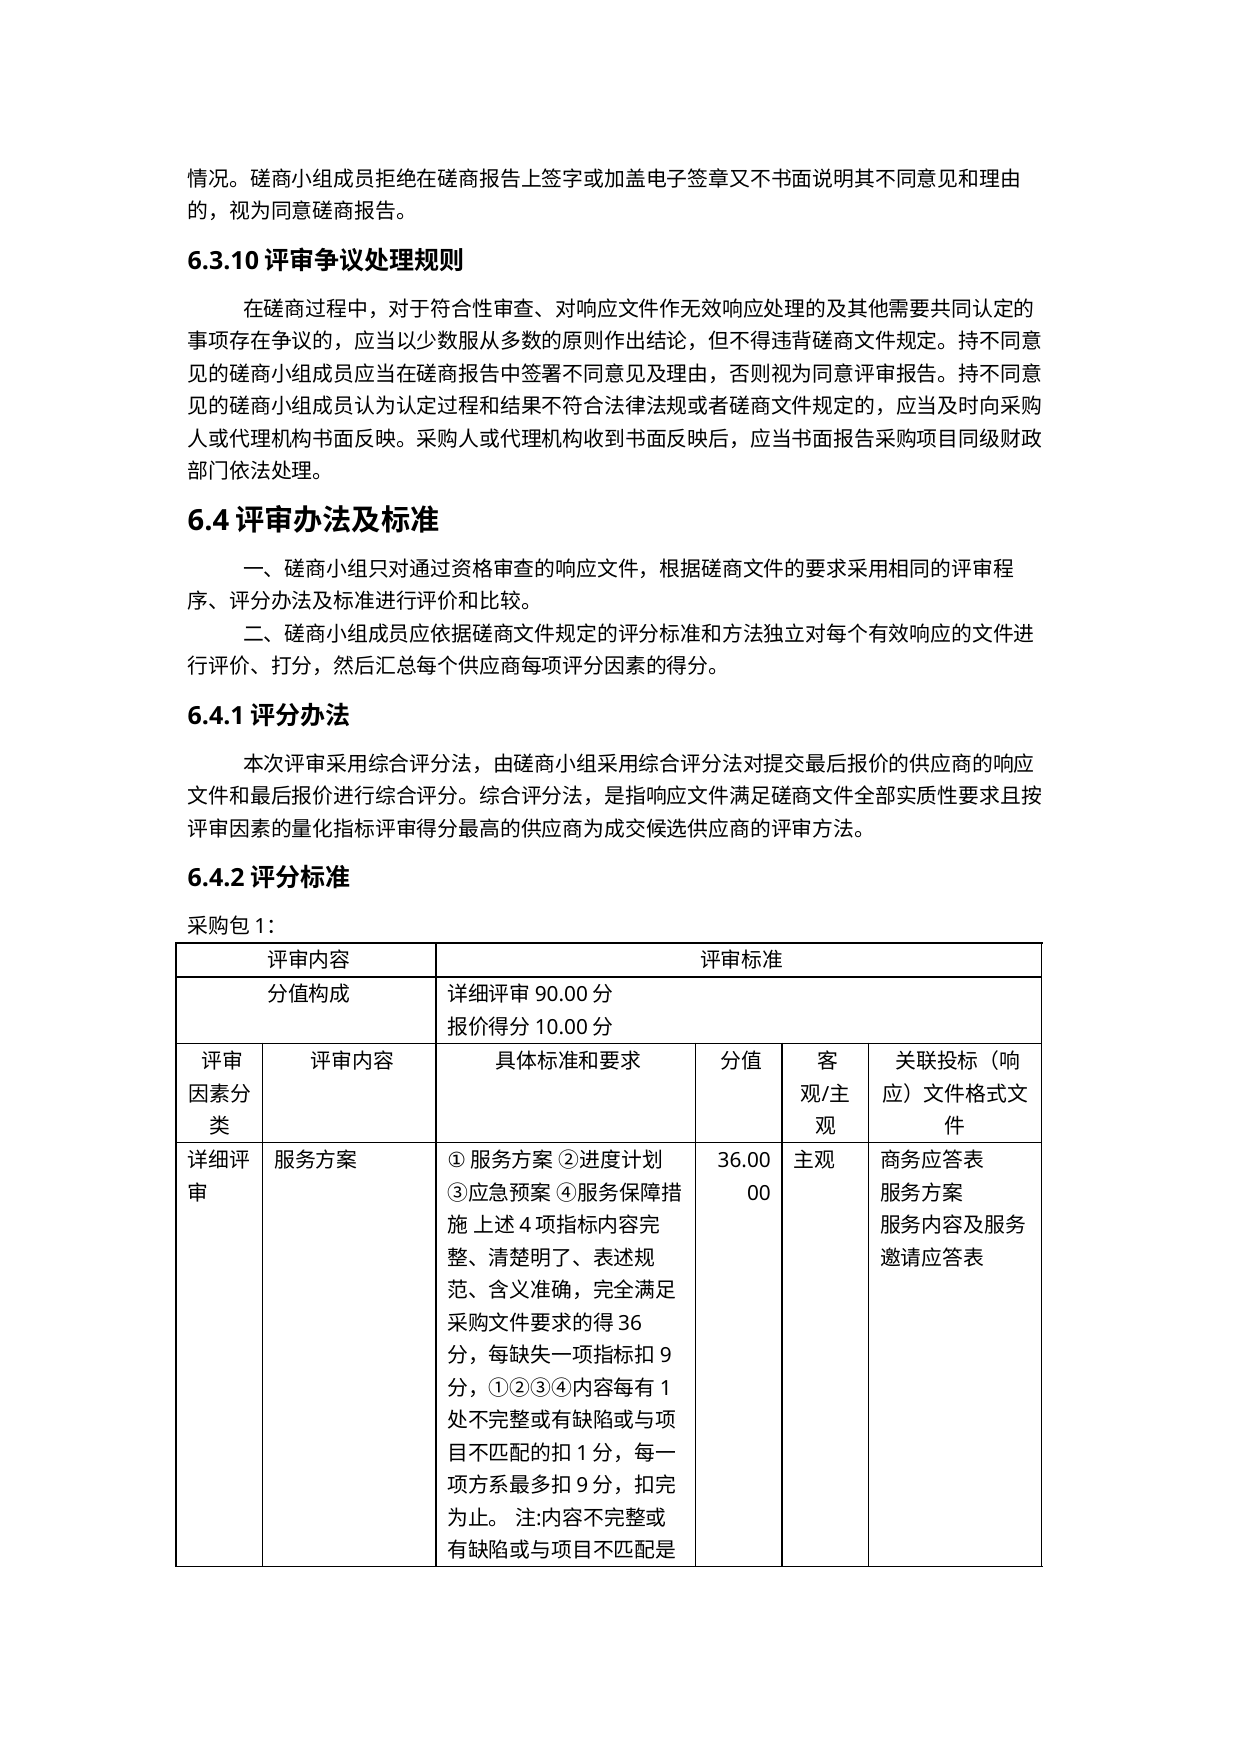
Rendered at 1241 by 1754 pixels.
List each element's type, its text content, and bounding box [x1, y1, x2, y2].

text 本次评审采用综合评分法，由磋商小组采用综合评分法对提交最后报价的供应商的响应文件和最后报价进行综合评分。综合评分法，是指响应文件满足磋商文件全部实质性要求且按评审因素的量化指标评审得分最高的供应商为成交候选供应商的评审方法。 [187, 747, 1053, 844]
text 6.4.2评分标准 [187, 844, 1053, 909]
text 一、磋商小组只对通过资格审查的响应文件，根据磋商文件的要求采用相同的评审程序、评分办法及标准进行评价和比较。 [187, 552, 1053, 617]
table_header 评审标准 [437, 944, 1041, 976]
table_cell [869, 1143, 1041, 1566]
text 二、磋商小组成员应依据磋商文件规定的评分标准和方法独立对每个有效响应的文件进行评价、打分，然后汇总每个供应商每项评分因素的得分。 [187, 617, 1053, 682]
table_cell 评审内容 [263, 1044, 435, 1142]
table_cell 客观/主观 [783, 1044, 868, 1142]
table_cell 详细评审 [177, 1143, 262, 1566]
table_cell 关联投标（响应）文件格式文件 [869, 1044, 1041, 1142]
text 6.3.10评审争议处理规则 [187, 227, 1053, 292]
text 6.4评审办法及标准 [187, 487, 1053, 552]
table_cell 分值构成 [177, 978, 435, 1043]
table_cell 具体标准和要求 [437, 1044, 695, 1142]
table_cell 服务方案 [263, 1143, 435, 1566]
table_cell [437, 1143, 695, 1566]
text 6.4.1评分办法 [187, 682, 1053, 747]
text 在磋商过程中，对于符合性审查、对响应文件作无效响应处理的及其他需要共同认定的事项存在争议的，应当以少数服从多数的原则作出结论，但不得违背磋商文件规定。持不同意见的磋商小组成员应当在磋商报告中签署不同意见及理由，否则视为同意评审报告。持不同意见的磋商小组成员认为认定过程和结果不符合法律法规或者磋商文件规定的，应当及时向采购人或代理机构书面反映。采购人或代理机构收到书面反映后，应当书面报告采购项目同级财政部门依法处理。 [187, 292, 1053, 487]
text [187, 162, 1053, 227]
table_cell 主观 [783, 1143, 868, 1566]
table_cell 分值 [696, 1044, 781, 1142]
table_cell 详细评审90.00分 报价得分10.00分 [437, 978, 1041, 1043]
text 采购包1： [187, 909, 1053, 942]
table_header 评审内容 [177, 944, 435, 976]
table_cell 评审因素分类 [177, 1044, 262, 1142]
table_cell 36.0000 [696, 1143, 781, 1566]
